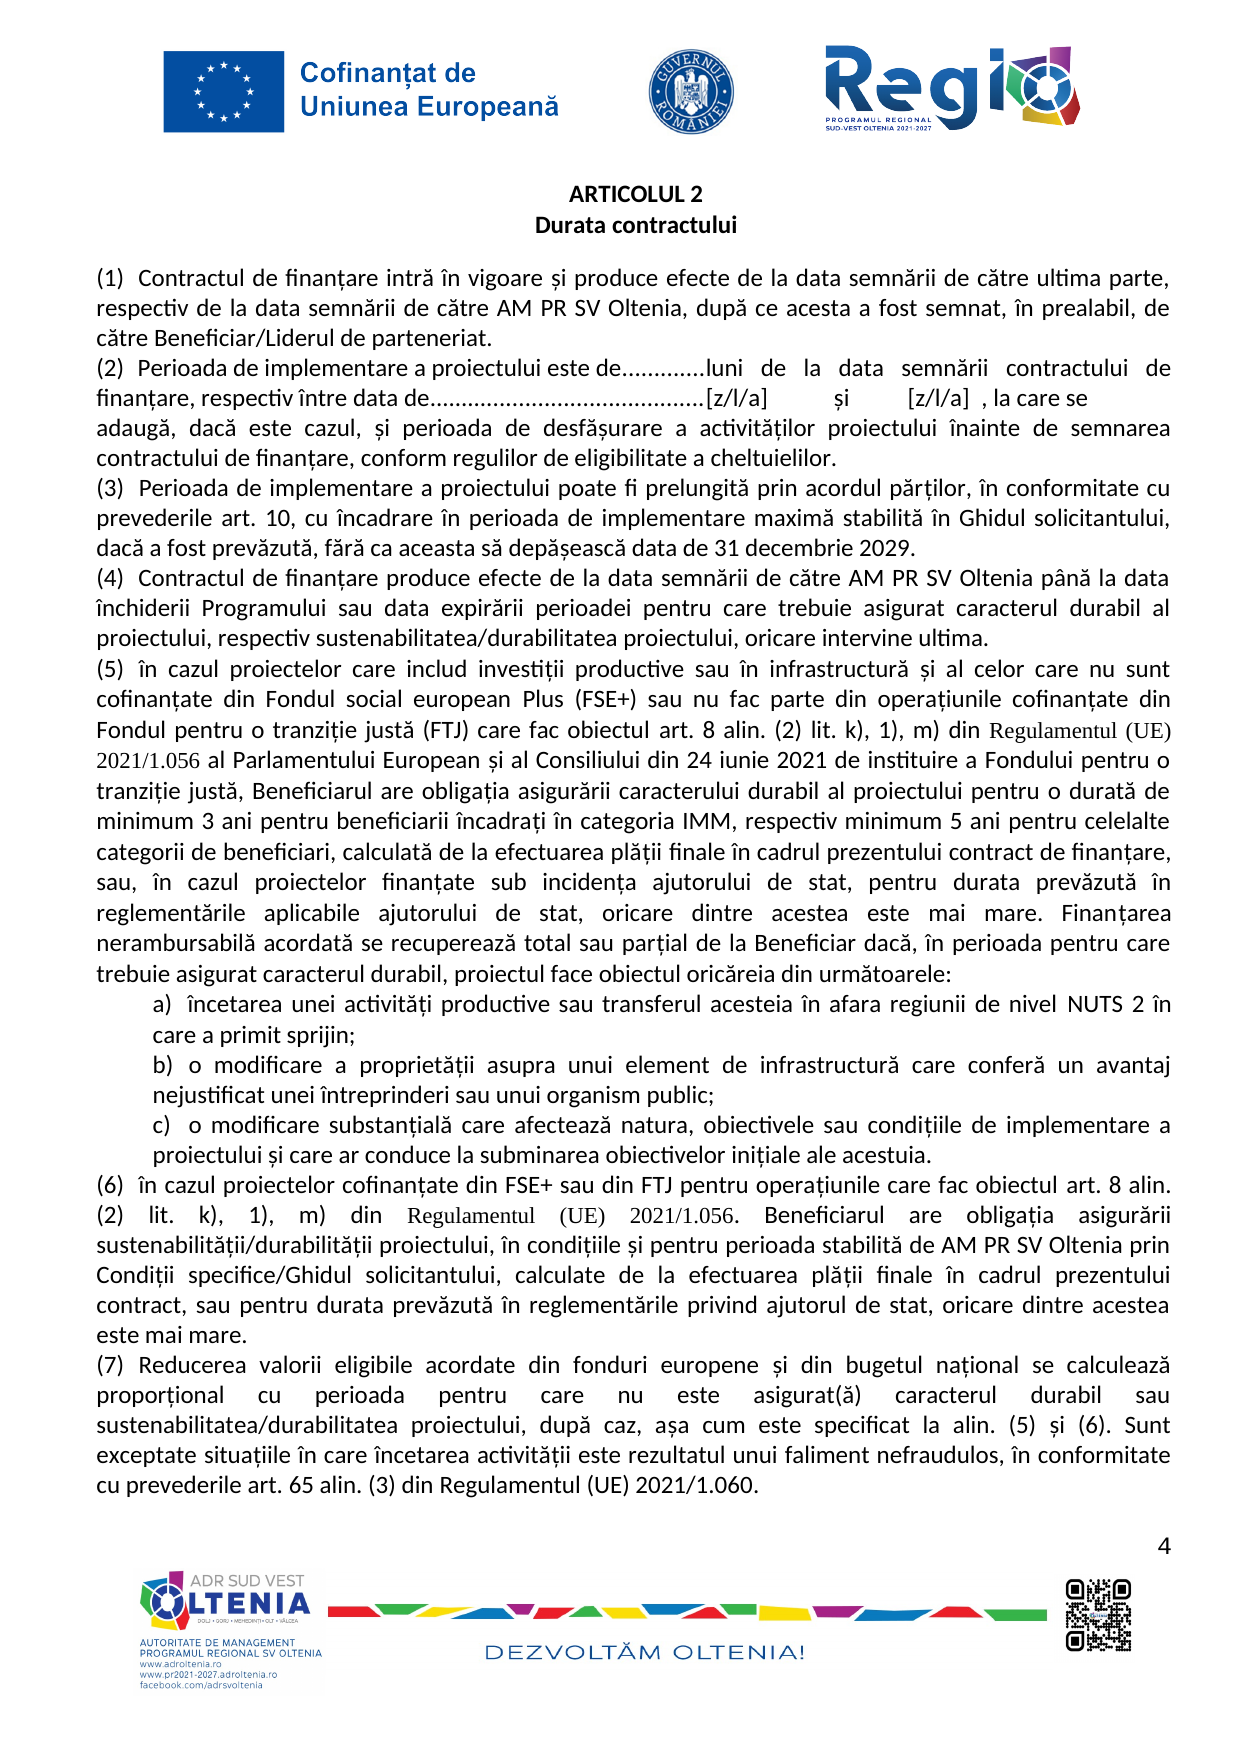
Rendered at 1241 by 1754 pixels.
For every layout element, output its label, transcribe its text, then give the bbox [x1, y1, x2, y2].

subtitle ARTICOLUL 2 Durata contractului [100, 178, 1172, 239]
picture [645, 47, 739, 136]
list Reducerea valorii eligibile acordate din fonduri europene şi din bugetul naţional se calculează proporţional cu perioada pentru care nu este asigurat(ă) caracterul durabil sau sustenabilitatea/durabilitatea proiectului, după caz, aşa cum este specificat la alin. (5) şi (6). Sunt exceptate situaţiile în care încetarea activităţii este rezultatul unui faliment nefraudulos, în conformitate cu prevederile art. 65 alin. (3) din Regulamentul (UE) 2021/1.060. [96, 1349, 1172, 1499]
picture [158, 46, 561, 136]
picture [823, 45, 1082, 134]
list o modificare a proprietăţii asupra unui element de infrastructură care conferă un avantaj nejustificat unei întreprinderi sau unui organism public; [152, 1049, 1172, 1109]
list Contractul de finanţare intră în vigoare şi produce efecte de la data semnării de către ultima parte, respectiv de la data semnării de către AM PR SV Oltenia, după ce acesta a fost semnat, în prealabil, de către Beneficiar/Liderul de parteneriat. [96, 263, 1172, 353]
text adaugă, dacă este cazul, şi perioada de desfăşurare a activităţilor proiectului înainte de semnarea contractului de finanţare, conform regulilor de eligibilitate a cheltuielilor. [96, 413, 1172, 473]
list Perioada de implementare a proiectului este de luni de la data semnării contractului de finanţare, respectiv între data de [z/l/a] şi [z/l/a] , la care se [96, 353, 1172, 413]
picture [132, 1568, 1136, 1696]
list Perioada de implementare a proiectului poate fi prelungită prin acordul părţilor, în conformitate cu prevederile art. 10, cu încadrare în perioada de implementare maximă stabilită în Ghidul solicitantului, dacă a fost prevăzută, fără ca aceasta să depăşească data de 31 decembrie 2029. [96, 473, 1172, 563]
list Contractul de finanţare produce efecte de la data semnării de către AM PR SV Oltenia până la data închiderii Programului sau data expirării perioadei pentru care trebuie asigurat caracterul durabil al proiectului, respectiv sustenabilitatea/durabilitatea proiectului, oricare intervine ultima. [96, 563, 1172, 653]
list în cazul proiectelor care includ investiţii productive sau în infrastructură şi al celor care nu sunt cofinanţate din Fondul social european Plus (FSE+) sau nu fac parte din operaţiunile cofinanţate din Fondul pentru o tranziţie justă (FTJ) care fac obiectul art. 8 alin. (2) lit. k), 1), m) din Regulamentul (UE) 2021/1.056 al Parlamentului European şi al Consiliului din 24 iunie 2021 de instituire a Fondului pentru o tranziţie justă, Beneficiarul are obligaţia asigurării caracterului durabil al proiectului pentru o durată de minimum 3 ani pentru beneficiarii încadraţi în categoria IMM, respectiv minimum 5 ani pentru celelalte categorii de beneficiari, calculată de la efectuarea plăţii finale în cadrul prezentului contract de finanţare, sau, în cazul proiectelor finanţate sub incidenţa ajutorului de stat, pentru durata prevăzută în reglementările aplicabile ajutorului de stat, oricare dintre acestea este mai mare. Finanţarea nerambursabilă acordată se recuperează total sau parţial de la Beneficiar dacă, în perioada pentru care trebuie asigurat caracterul durabil, proiectul face obiectul oricăreia din următoarele: [96, 653, 1172, 988]
list o modificare substanţială care afectează natura, obiectivele sau condiţiile de implementare a proiectului şi care ar conduce la subminarea obiectivelor iniţiale ale acestuia. [152, 1109, 1172, 1169]
list în cazul proiectelor cofinanţate din FSE+ sau din FTJ pentru operaţiunile care fac obiectul art. 8 alin. (2) lit. k), 1), m) din Regulamentul (UE) 2021/1.056. Beneficiarul are obligaţia asigurării sustenabilităţii/durabilităţii proiectului, în condiţiile şi pentru perioada stabilită de AM PR SV Oltenia prin Condiţii specifice/Ghidul solicitantului, calculate de la efectuarea plăţii finale în cadrul prezentului contract, sau pentru durata prevăzută în reglementările privind ajutorul de stat, oricare dintre acestea este mai mare. [96, 1169, 1172, 1349]
list încetarea unei activităţi productive sau transferul acesteia în afara regiunii de nivel NUTS 2 în care a primit sprijin; [152, 988, 1172, 1049]
